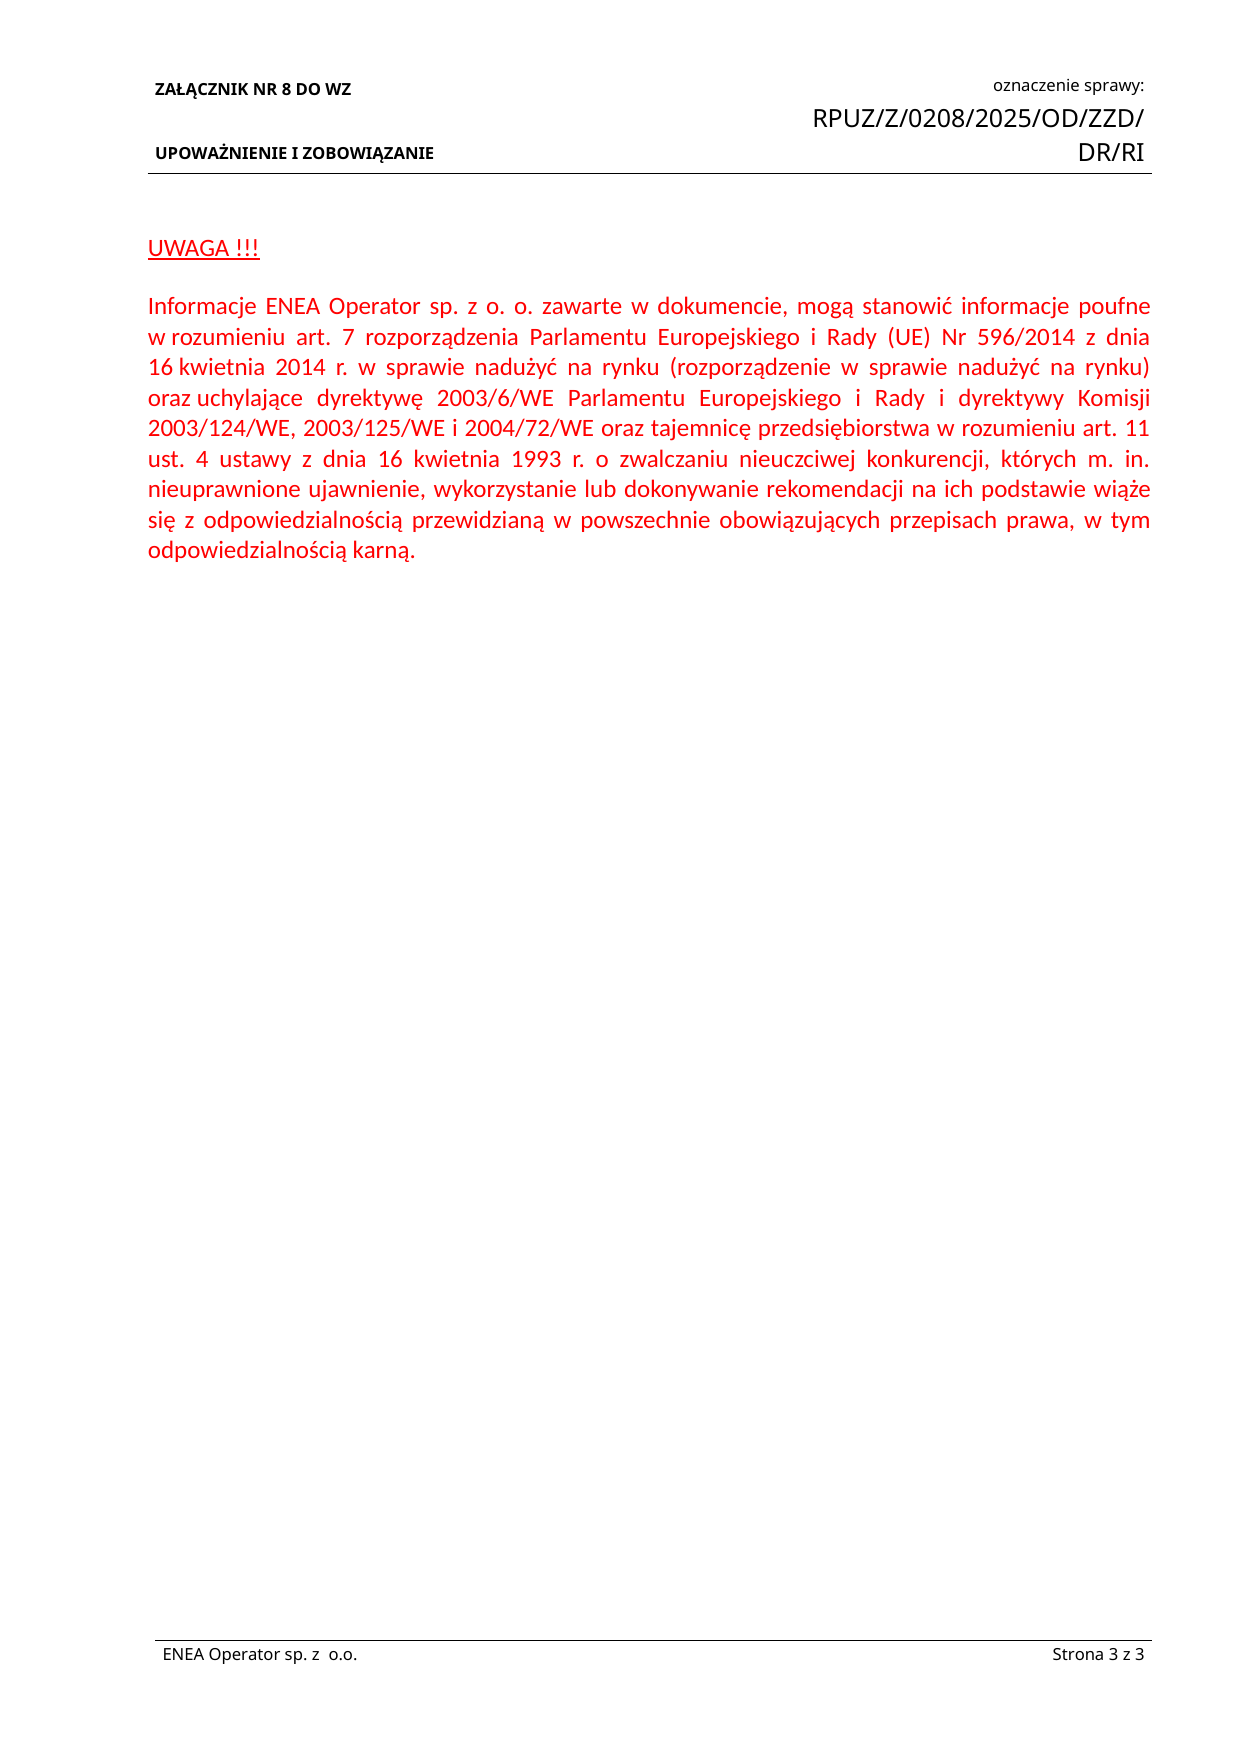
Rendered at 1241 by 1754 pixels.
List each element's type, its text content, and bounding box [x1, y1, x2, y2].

text Informacje ENEA Operator sp. z o. o. zawarte w dokumencie, mogą stanowić informacje poufne w rozumieniu art. 7 rozporządzenia Parlamentu Europejskiego i Rady (UE) Nr 596/2014 z dnia 16 kwietnia 2014 r. w sprawie nadużyć na rynku (rozporządzenie w sprawie nadużyć na rynku) oraz uchylające dyrektywę 2003/6/WE Parlamentu Europejskiego i Rady i dyrektywy Komisji 2003/124/WE, 2003/125/WE i 2004/72/WE oraz tajemnicę przedsiębiorstwa w rozumieniu art. 11 ust. 4 ustawy z dnia 16 kwietnia 1993 r. o zwalczaniu nieuczciwej konkurencji, których m. in. nieuprawnione ujawnienie, wykorzystanie lub dokonywanie rekomendacji na ich podstawie wiąże się z odpowiedzialnością przewidzianą w powszechnie obowiązujących przepisach prawa, w tym odpowiedzialnością karną. [148, 290, 1152, 565]
text UWAGA !!! [148, 232, 1152, 262]
